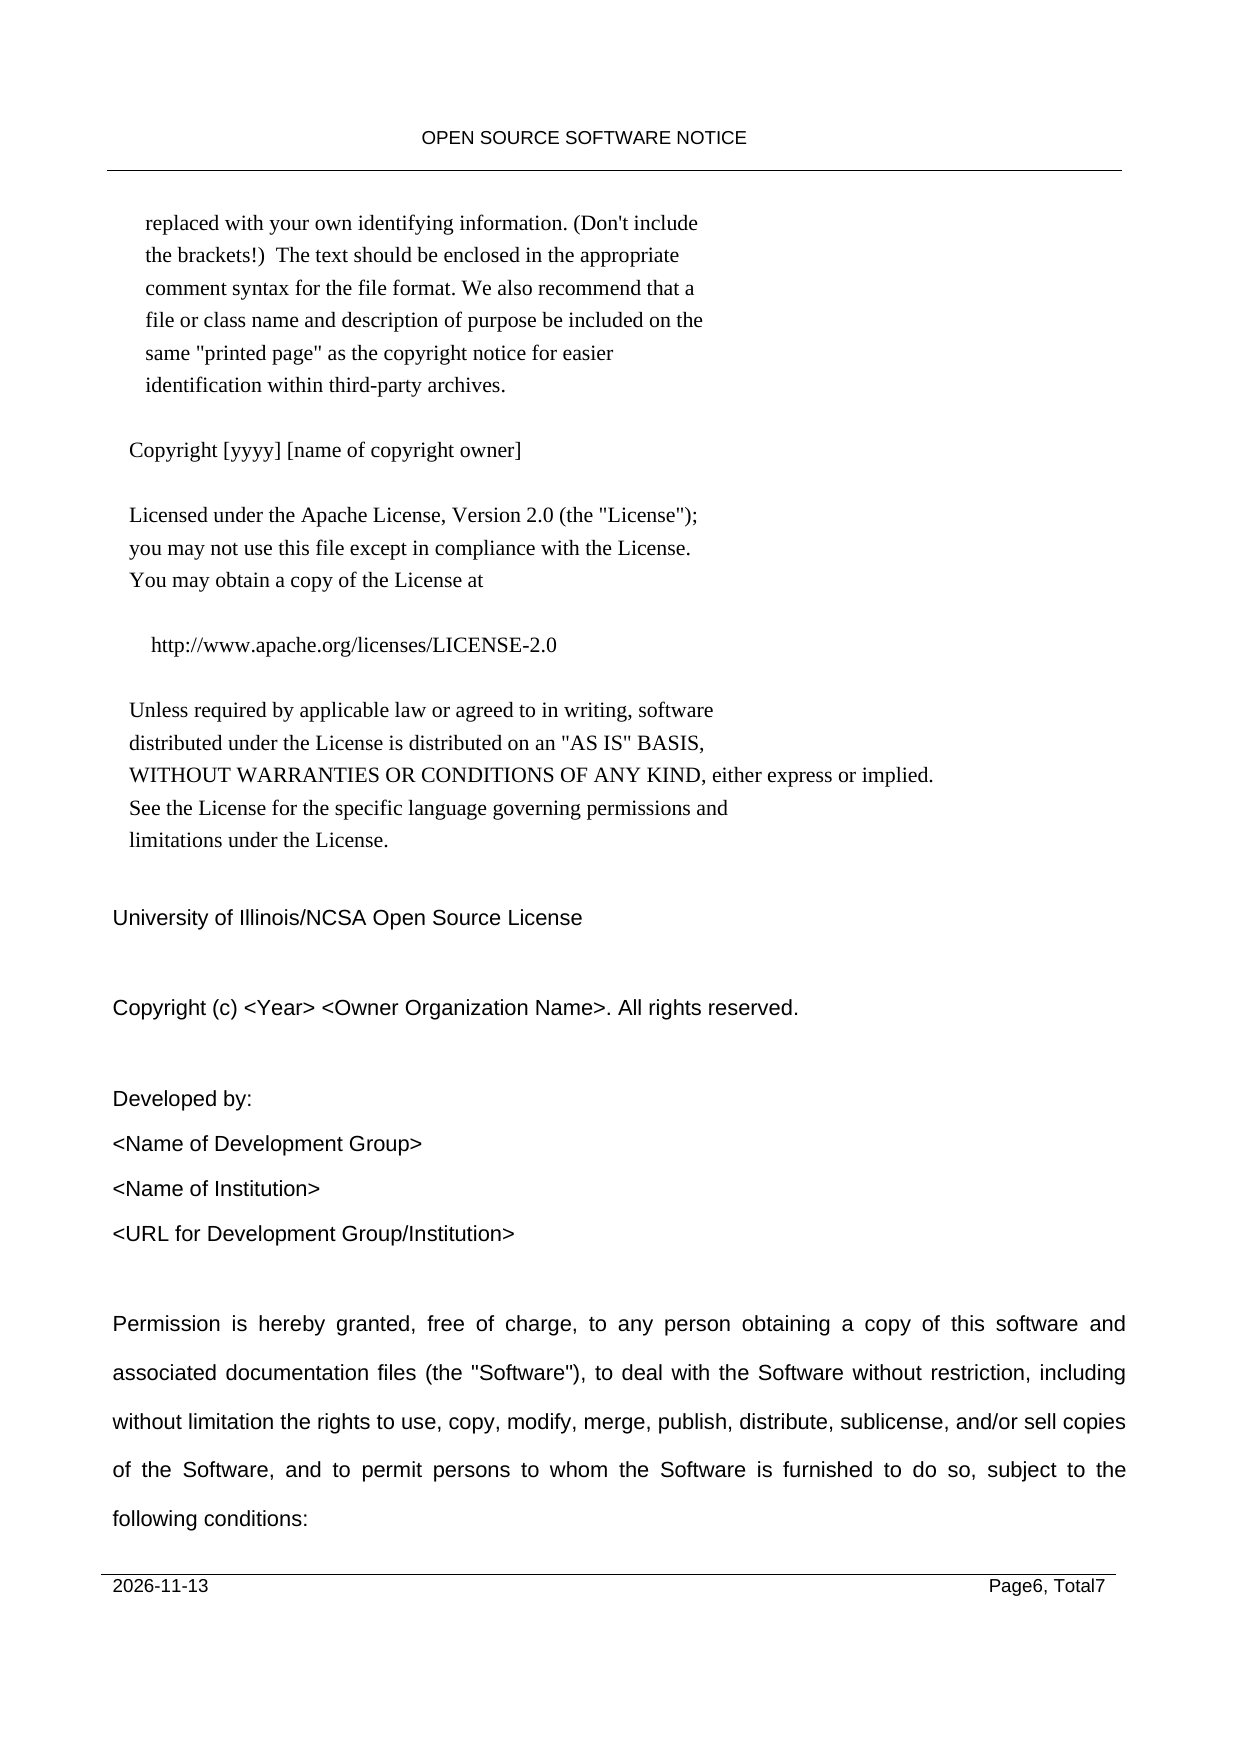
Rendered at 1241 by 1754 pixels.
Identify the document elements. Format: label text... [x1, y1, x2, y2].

text <Name of Development Group> [112, 1127, 1128, 1159]
text Permission is hereby granted, free of charge, to any person obtaining a copy of this software and associated documentation files (the "Software"), to deal with the Software without restriction, including without limitation the rights to use, copy, modify, merge, publish, distribute, sublicense, and/or sell copies of the Software, and to permit persons to whom the Software is furnished to do so, subject to the following conditions: [112, 1307, 1128, 1535]
text Copyright (c) <Year> <Owner Organization Name>. All rights reserved. [112, 992, 1128, 1024]
text <Name of Institution> [112, 1172, 1128, 1204]
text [112, 206, 1128, 856]
text Developed by: [112, 1082, 1128, 1114]
text University of Illinois/NCSA Open Source License [112, 901, 1128, 934]
text <URL for Development Group/Institution> [112, 1217, 1128, 1250]
